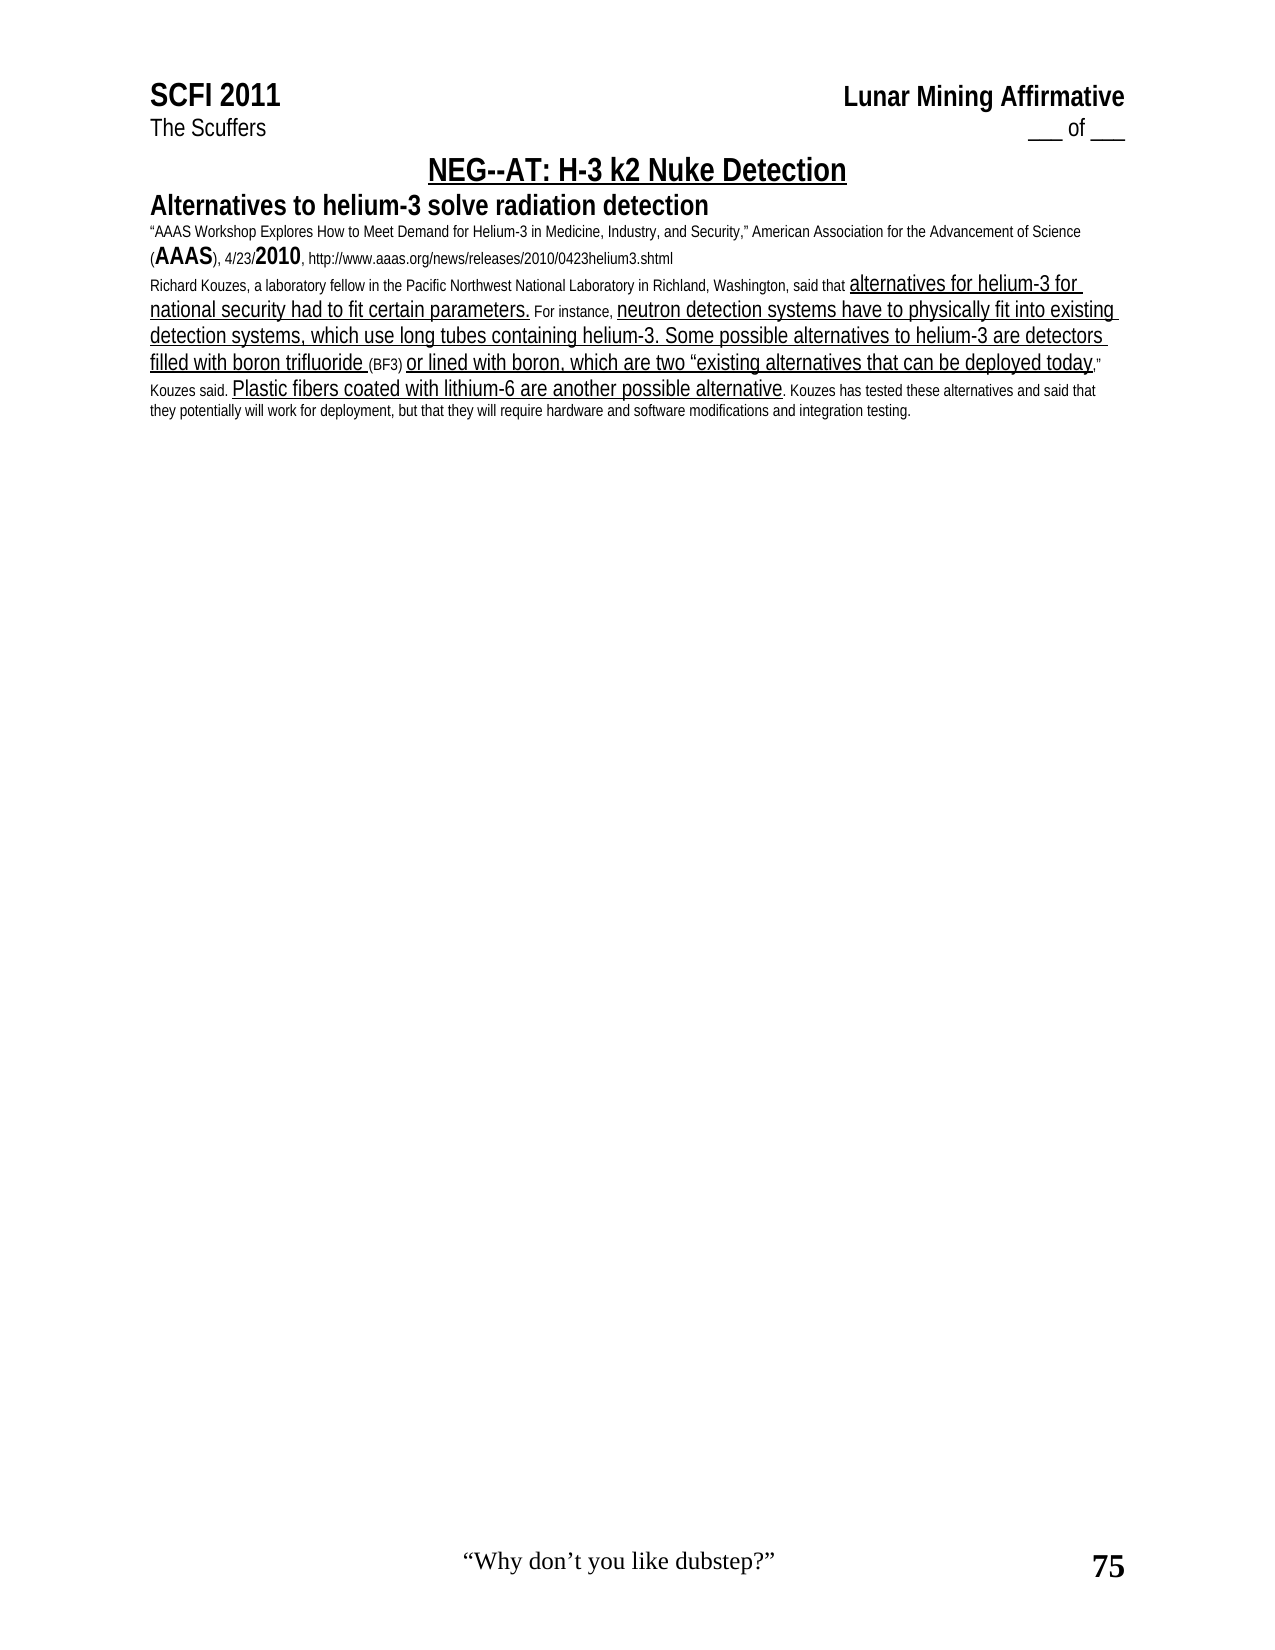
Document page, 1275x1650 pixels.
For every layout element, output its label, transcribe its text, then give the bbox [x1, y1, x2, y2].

text “AAAS Workshop Explores How to Meet Demand for Helium-3 in Medicine, Industry, and Security,” American Association for the Advancement of Science (AAAS), 4/23/2010, http://www.aaas.org/news/releases/2010/0423helium3.shtml [150, 222, 1125, 269]
text NEG--AT: H-3 k2 Nuke Detection [150, 150, 1125, 188]
text Richard Kouzes, a laboratory fellow in the Pacific Northwest National Laboratory in Richland, Washington, said that alternatives for helium-3 for national security had to fit certain parameters. For instance, neutron detection systems have to physically fit into existing detection systems, which use long tubes containing helium-3. Some possible alternatives to helium-3 are detectors filled with boron trifluoride (BF3) or lined with boron, which are two “existing alternatives that can be deployed today,” Kouzes said. Plastic fibers coated with lithium-6 are another possible alternative. Kouzes has tested these alternatives and said that they potentially will work for deployment, but that they will require hardware and software modifications and integration testing. [150, 269, 1125, 420]
text Alternatives to helium-3 solve radiation detection [150, 188, 1125, 222]
